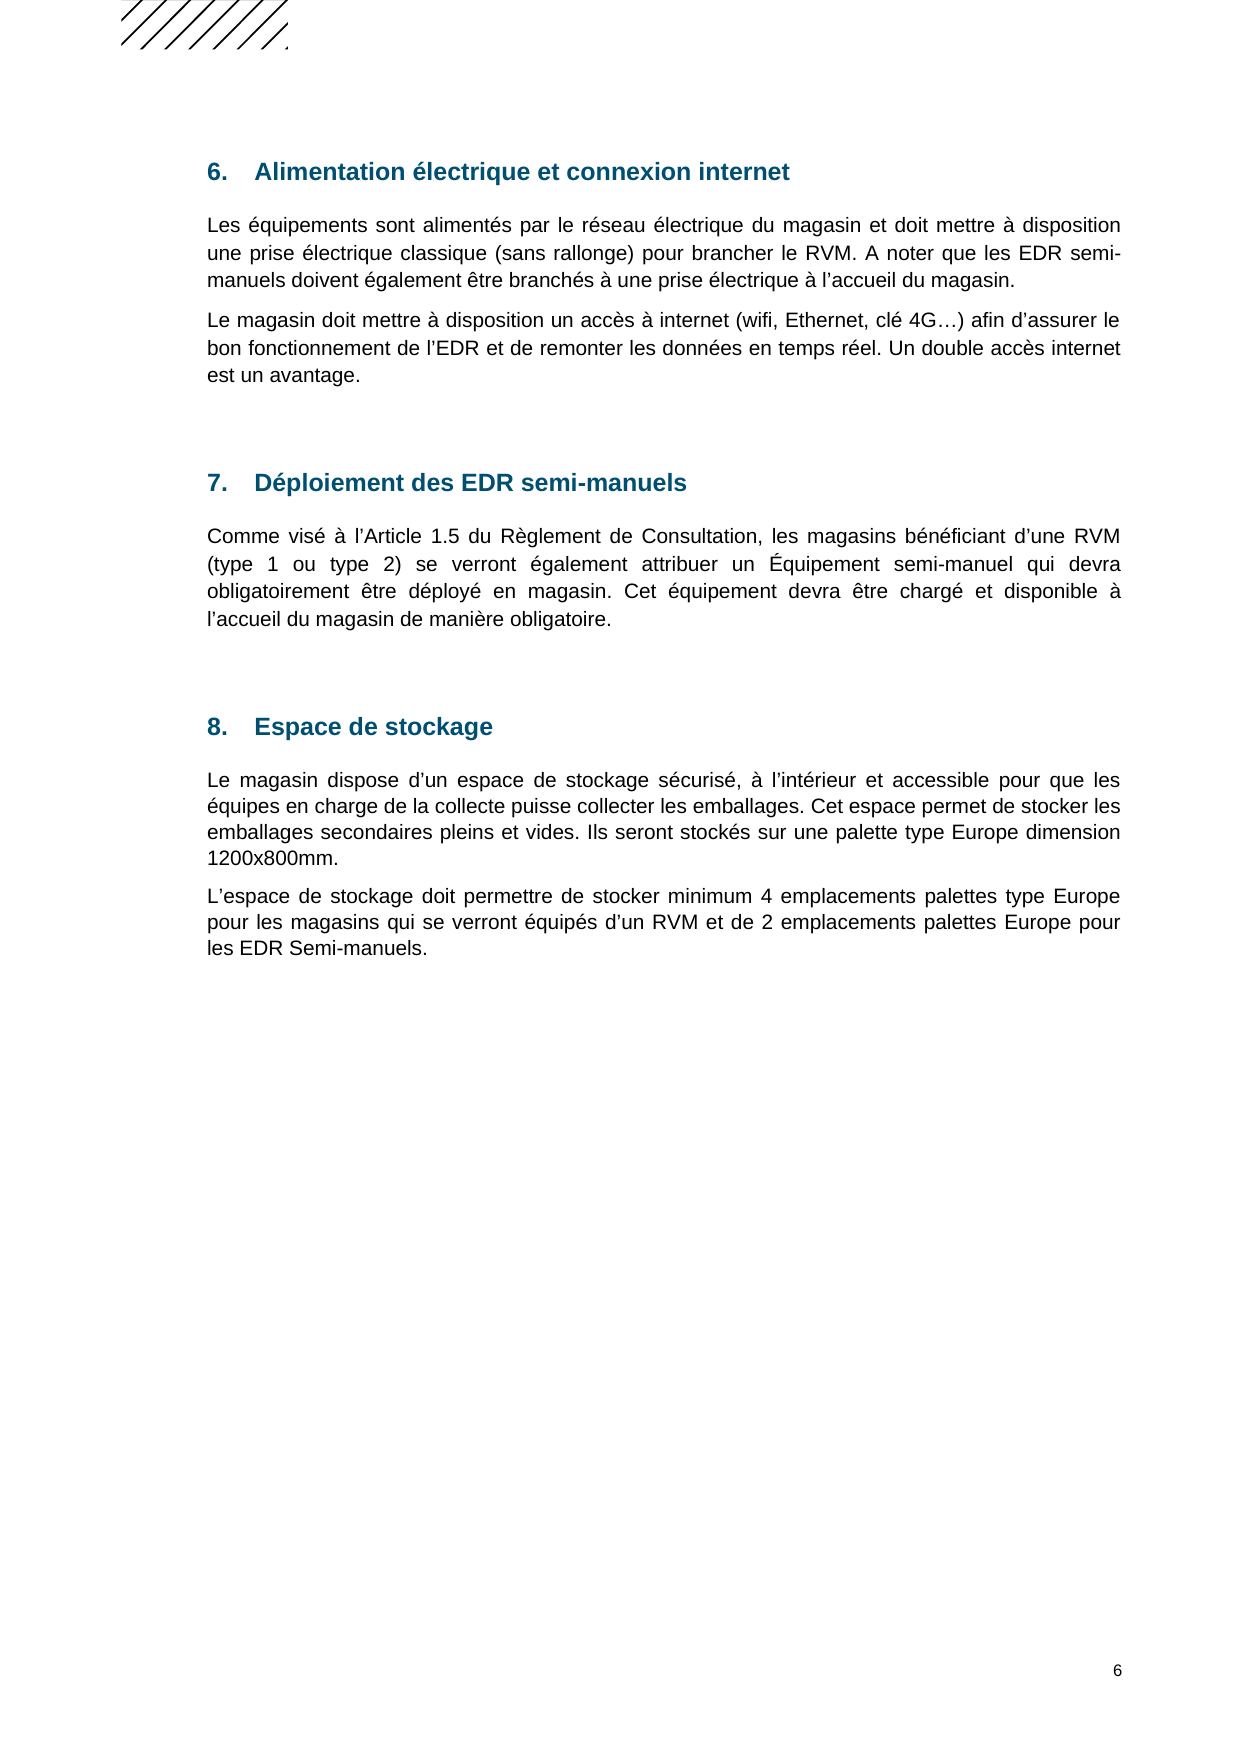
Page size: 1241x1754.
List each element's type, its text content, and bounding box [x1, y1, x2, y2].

text Les équipements sont alimentés par le réseau électrique du magasin et doit mettre à disposition une prise électrique classique (sans rallonge) pour brancher le RVM. A noter que les EDR semi-manuels doivent également être branchés à une prise électrique à l’accueil du magasin. [207, 213, 1122, 292]
text Le magasin doit mettre à disposition un accès à internet (wifi, Ethernet, clé 4G…) afin d’assurer le bon fonctionnement de l’EDR et de remonter les données en temps réel. Un double accès internet est un avantage. [207, 308, 1122, 387]
subtitle Alimentation électrique et connexion internet [207, 157, 1122, 186]
subtitle Espace de stockage [207, 712, 1122, 741]
text Comme visé à l’Article 1.5 du Règlement de Consultation, les magasins bénéficiant d’une RVM (type 1 ou type 2) se verront également attribuer un Équipement semi-manuel qui devra obligatoirement être déployé en magasin. Cet équipement devra être chargé et disponible à l’accueil du magasin de manière obligatoire. [207, 524, 1122, 631]
text Le magasin dispose d’un espace de stockage sécurisé, à l’intérieur et accessible pour que les équipes en charge de la collecte puisse collecter les emballages. Cet espace permet de stocker les emballages secondaires pleins et vides. Ils seront stockés sur une palette type Europe dimension 1200x800mm. [207, 768, 1122, 869]
subtitle Déploiement des EDR semi-manuels [207, 468, 1122, 497]
text L’espace de stockage doit permettre de stocker minimum 4 emplacements palettes type Europe pour les magasins qui se verront équipés d’un RVM et de 2 emplacements palettes Europe pour les EDR Semi-manuels. [207, 884, 1122, 959]
